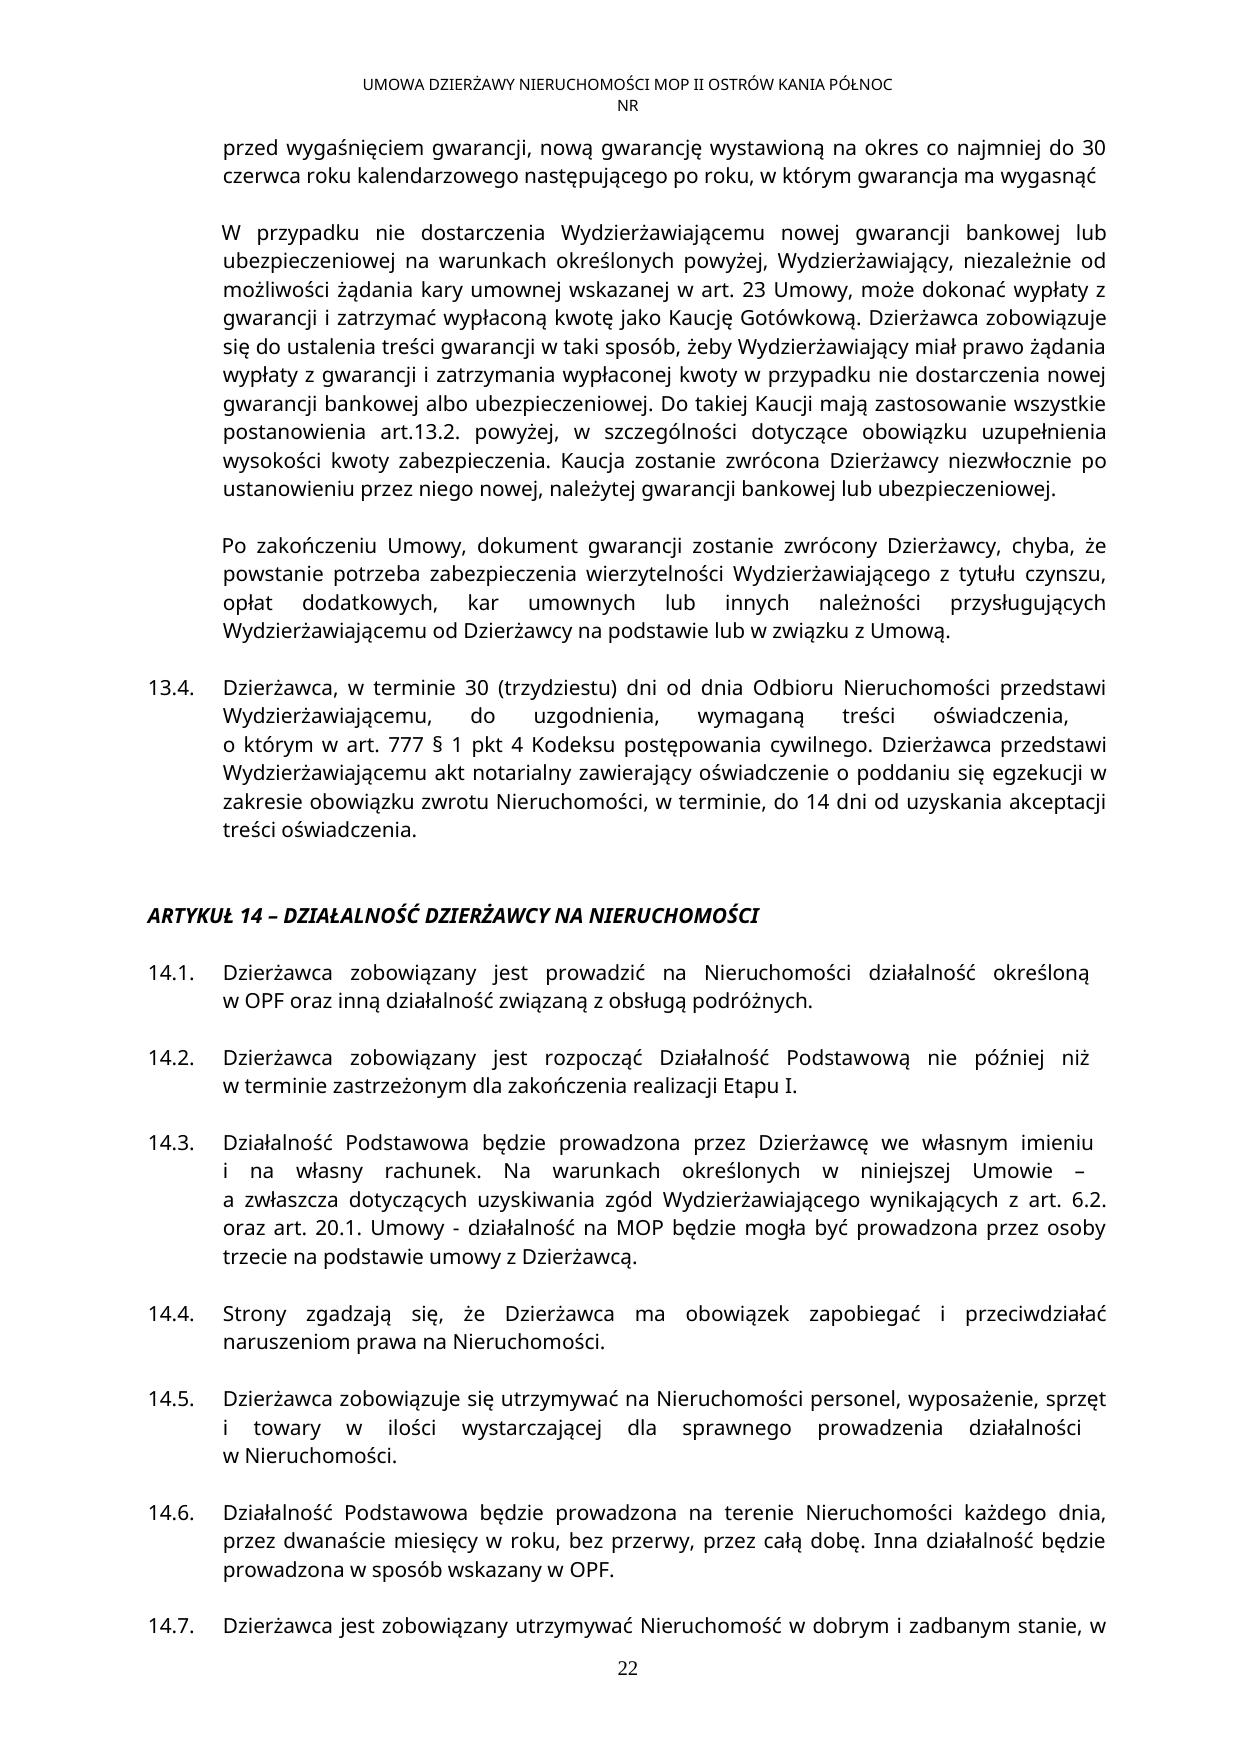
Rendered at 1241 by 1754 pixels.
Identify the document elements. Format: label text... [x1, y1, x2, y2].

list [148, 1612, 1107, 1640]
list Strony zgadzają się, że Dzierżawca ma obowiązek zapobiegać i przeciwdziałać naruszeniom prawa na Nieruchomości. [148, 1299, 1107, 1356]
text W przypadku nie dostarczenia Wydzierżawiającemu nowej gwarancji bankowej lub ubezpieczeniowej na warunkach określonych powyżej, Wydzierżawiający, niezależnie od możliwości żądania kary umownej wskazanej w art. 23 Umowy, może dokonać wypłaty z gwarancji i zatrzymać wypłaconą kwotę jako Kaucję Gotówkową. Dzierżawca zobowiązuje się do ustalenia treści gwarancji w taki sposób, żeby Wydzierżawiający miał prawo żądania wypłaty z gwarancji i zatrzymania wypłaconej kwoty w przypadku nie dostarczenia nowej gwarancji bankowej albo ubezpieczeniowej. Do takiej Kaucji mają zastosowanie wszystkie postanowienia art.13.2. powyżej, w szczególności dotyczące obowiązku uzupełnienia wysokości kwoty zabezpieczenia. Kaucja zostanie zwrócona Dzierżawcy niezwłocznie po ustanowieniu przez niego nowej, należytej gwarancji bankowej lub ubezpieczeniowej. [221, 218, 1107, 503]
list Działalność Podstawowa będzie prowadzona na terenie Nieruchomości każdego dnia, przez dwanaście miesięcy w roku, bez przerwy, przez całą dobę. Inna działalność będzie prowadzona w sposób wskazany w OPF. [148, 1498, 1107, 1583]
list Dzierżawca zobowiązuje się utrzymywać na Nieruchomości personel, wyposażenie, sprzęt i towary w ilości wystarczającej dla sprawnego prowadzenia działalności w Nieruchomości. [148, 1384, 1107, 1469]
list Dzierżawca zobowiązany jest rozpocząć Działalność Podstawową nie później niż w terminie zastrzeżonym dla zakończenia realizacji Etapu I. [148, 1043, 1107, 1100]
text 13.4. Dzierżawca, w terminie 30 (trzydziestu) dni od dnia Odbioru Nieruchomości przedstawi Wydzierżawiającemu, do uzgodnienia, wymaganą treści oświadczenia, o którym w art. 777 § 1 pkt 4 Kodeksu postępowania cywilnego. Dzierżawca przedstawi Wydzierżawiającemu akt notarialny zawierający oświadczenie o poddaniu się egzekucji w zakresie obowiązku zwrotu Nieruchomości, w terminie, do 14 dni od uzyskania akceptacji treści oświadczenia. [148, 673, 1107, 844]
list Dzierżawca zobowiązany jest prowadzić na Nieruchomości działalność określoną w OPF oraz inną działalność związaną z obsługą podróżnych. [148, 958, 1107, 1014]
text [221, 133, 1107, 190]
subtitle ARTYKUŁ 14 – DZIAŁALNOŚĆ DZIERŻAWCY NA NIERUCHOMOŚCI [148, 901, 1107, 929]
text Po zakończeniu Umowy, dokument gwarancji zostanie zwrócony Dzierżawcy, chyba, że powstanie potrzeba zabezpieczenia wierzytelności Wydzierżawiającego z tytułu czynszu, opłat dodatkowych, kar umownych lub innych należności przysługujących Wydzierżawiającemu od Dzierżawcy na podstawie lub w związku z Umową. [221, 531, 1107, 645]
list Działalność Podstawowa będzie prowadzona przez Dzierżawcę we własnym imieniu i na własny rachunek. Na warunkach określonych w niniejszej Umowie – a zwłaszcza dotyczących uzyskiwania zgód Wydzierżawiającego wynikających z art. 6.2. oraz art. 20.1. Umowy - działalność na MOP będzie mogła być prowadzona przez osoby trzecie na podstawie umowy z Dzierżawcą. [148, 1128, 1107, 1270]
